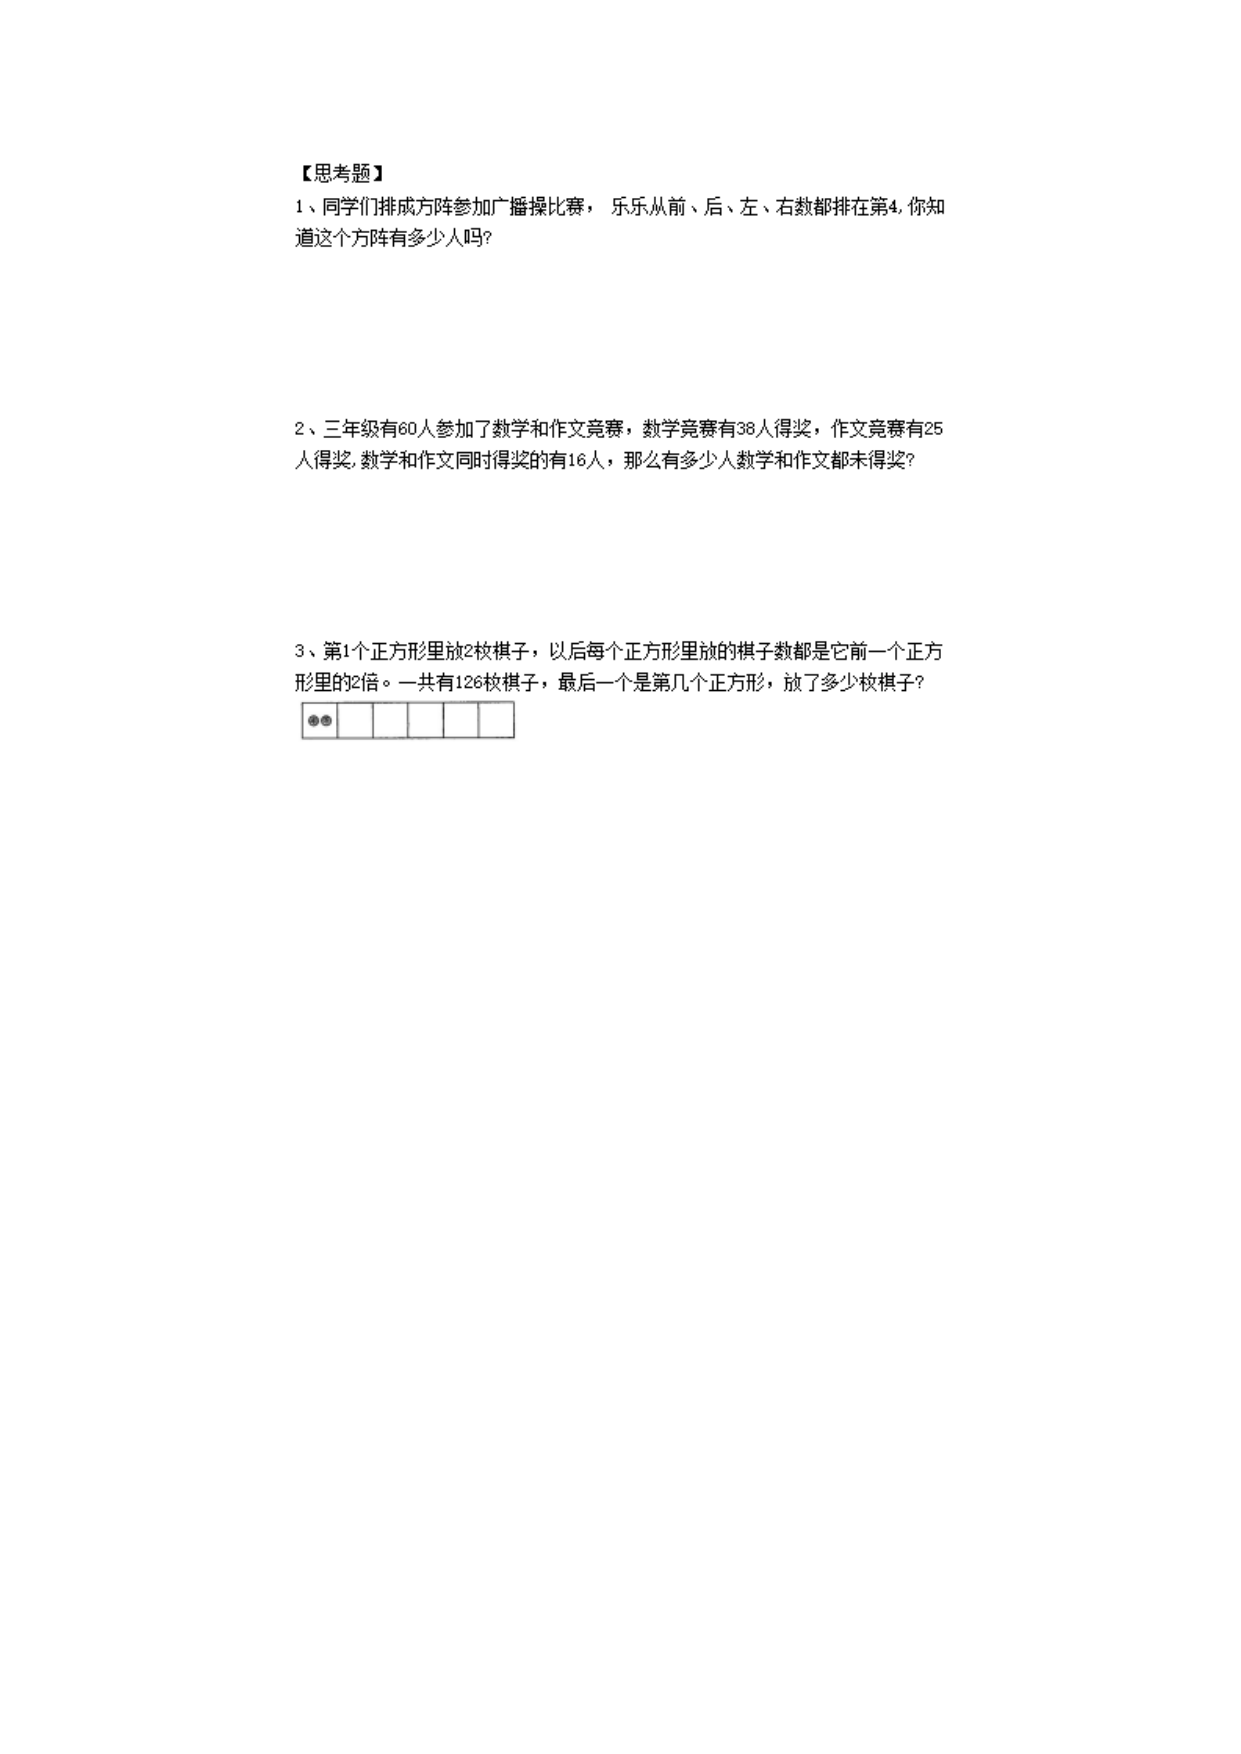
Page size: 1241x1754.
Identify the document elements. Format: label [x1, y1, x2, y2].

picture [263, 162, 977, 870]
